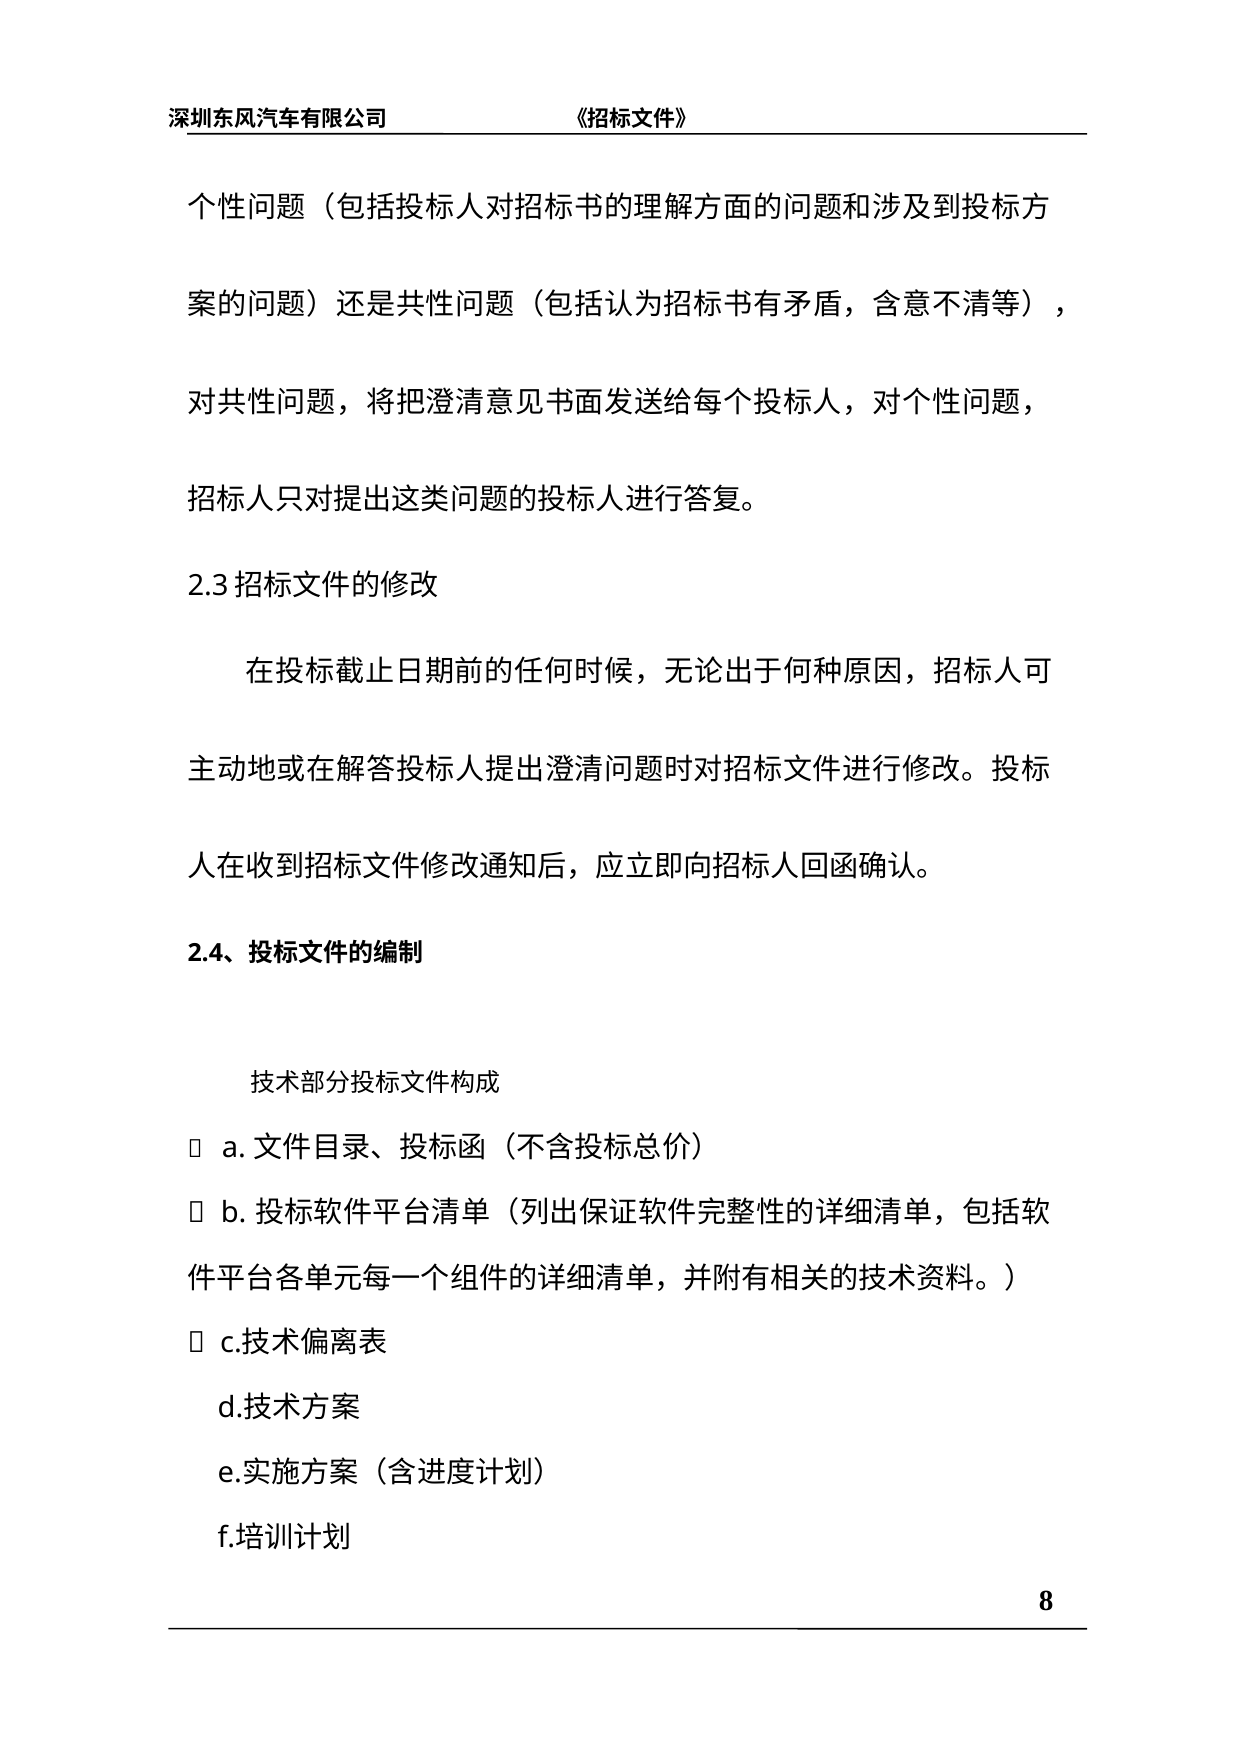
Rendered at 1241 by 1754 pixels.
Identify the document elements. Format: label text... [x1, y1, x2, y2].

text 在投标截止日期前的任何时候，无论出于何种原因，招标人可主动地或在解答投标人提出澄清问题时对招标文件进行修改。投标人在收到招标文件修改通知后，应立即向招标人回函确认。 [187, 637, 1053, 897]
text f.培训计划 [187, 1503, 1053, 1568]
text d.技术方案 [187, 1373, 1053, 1438]
text  c.技术偏离表 [187, 1308, 1053, 1373]
text 2.3招标文件的修改 [187, 551, 1053, 616]
text  a. 文件目录、投标函（不含投标总价） [187, 1113, 1053, 1178]
text 技术部分投标文件构成 [187, 1048, 1053, 1113]
text  b. 投标软件平台清单（列出保证软件完整性的详细清单，包括软件平台各单元每一个组件的详细清单，并附有相关的技术资料。） [187, 1178, 1053, 1308]
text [187, 172, 1053, 529]
text 2.4、投标文件的编制 [187, 918, 1053, 983]
text e.实施方案（含进度计划） [187, 1438, 1053, 1503]
